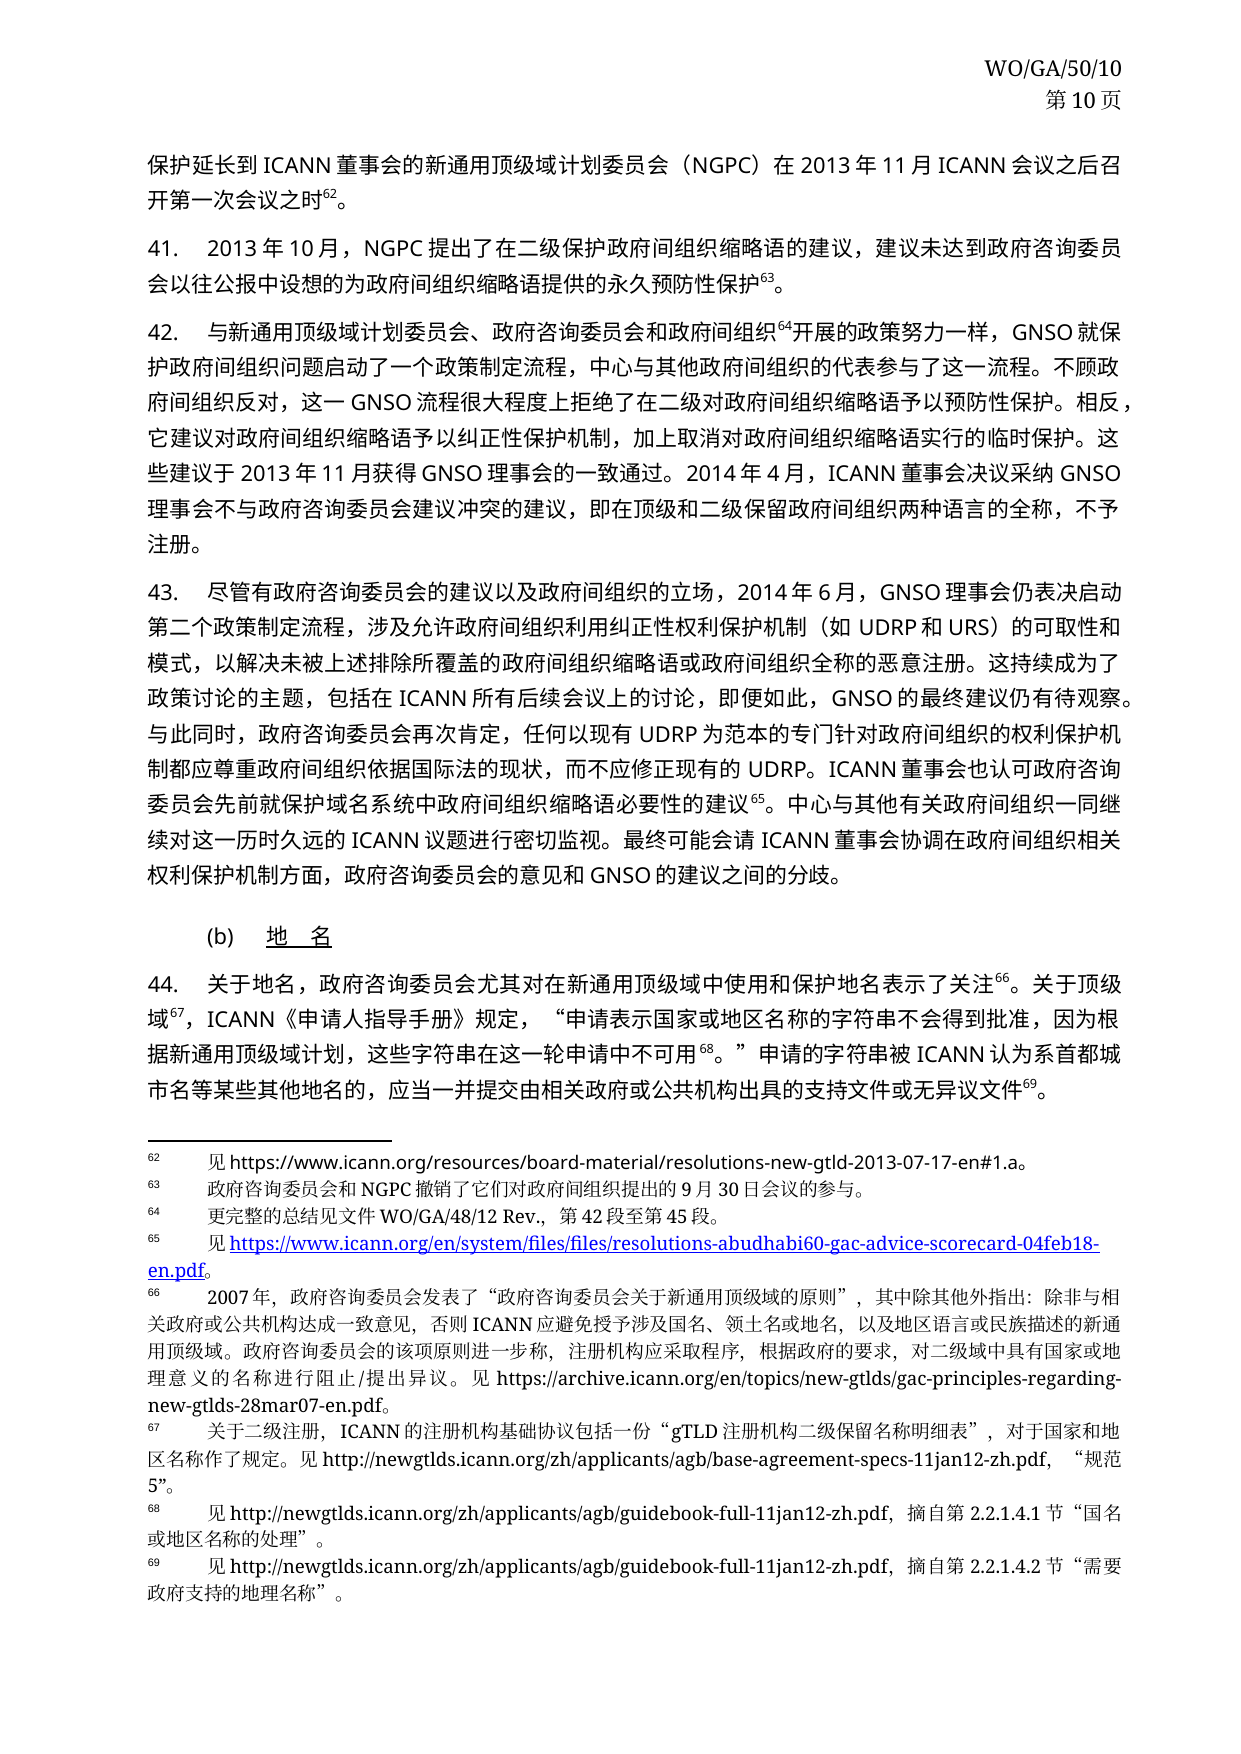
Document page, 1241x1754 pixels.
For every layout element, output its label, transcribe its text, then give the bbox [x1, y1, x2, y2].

list 与新通用顶级域计划委员会、政府咨询委员会和政府间组织开展的政策努力一样，GNSO就保护政府间组织问题启动了一个政策制定流程，中心与其他政府间组织的代表参与了这一流程。不顾政府间组织反对，这一GNSO流程很大程度上拒绝了在二级对政府间组织缩略语予以预防性保护。相反，它建议对政府间组织缩略语予以纠正性保护机制，加上取消对政府间组织缩略语实行的临时保护。这些建议于2013年11月获得GNSO理事会的一致通过。2014年4月，ICANN董事会决议采纳GNSO理事会不与政府咨询委员会建议冲突的建议，即在顶级和二级保留政府间组织两种语言的全称，不予注册。 [148, 311, 1122, 559]
list 2013年4月1日，董事会向政府咨询委员会表达关切，涉及怎样将保护政府间组织缩略语与某些第三方注册对应域名的潜在合法要求协调起来，并要求说明实践中可以用何种方式去管理潜在合法的这类缩略语的共存使用情况。2013年7月，经过与ICANN的进一步讨论，并在政府间组织的不懈努力下，政府咨询委员会向ICANN董事会发出了建议，指出需要在域名系统中对政府间组织的名称和缩略语予以特别的预防性保护。这项建议之后，ICANN董事会发出决议，把对政府间组织的临时保护延长到ICANN董事会的新通用顶级域计划委员会（NGPC）在2013年11月ICANN会议之后召开第一次会议之时。 [148, 144, 1122, 215]
subtitle 地 名 [207, 915, 1122, 951]
list 尽管有政府咨询委员会的建议以及政府间组织的立场，2014年6月，GNSO理事会仍表决启动第二个政策制定流程，涉及允许政府间组织利用纠正性权利保护机制（如UDRP和URS）的可取性和模式，以解决未被上述排除所覆盖的政府间组织缩略语或政府间组织全称的恶意注册。这持续成为了政策讨论的主题，包括在ICANN所有后续会议上的讨论，即便如此，GNSO的最终建议仍有待观察。与此同时，政府咨询委员会再次肯定，任何以现有UDRP为范本的专门针对政府间组织的权利保护机制都应尊重政府间组织依据国际法的现状，而不应修正现有的UDRP。ICANN董事会也认可政府咨询委员会先前就保护域名系统中政府间组织缩略语必要性的建议。中心与其他有关政府间组织一同继续对这一历时久远的ICANN议题进行密切监视。最终可能会请ICANN董事会协调在政府间组织相关权利保护机制方面，政府咨询委员会的意见和GNSO的建议之间的分歧。 [148, 571, 1122, 890]
list 关于地名，政府咨询委员会尤其对在新通用顶级域中使用和保护地名表示了关注。关于顶级域‍，ICANN《申请人指导手册》规定，“申请表示国家或地区名称的字符串不会得到批准，因为根据新通用顶级域计划，这些字符串在这一轮申请中不可用。”申请的字符串被ICANN认为系首都城市名等某些其他地名的，应当一并提交由相关政府或公共机构出具的支持文件或无异议文件。 [148, 963, 1122, 1105]
list 2013年10月，NGPC提出了在二级保护政府间组织缩略语的建议，建议未达到政府咨询委员会以往公报中设想的为政府间组织缩略语提供的永久预防性保护。 [148, 228, 1122, 298]
